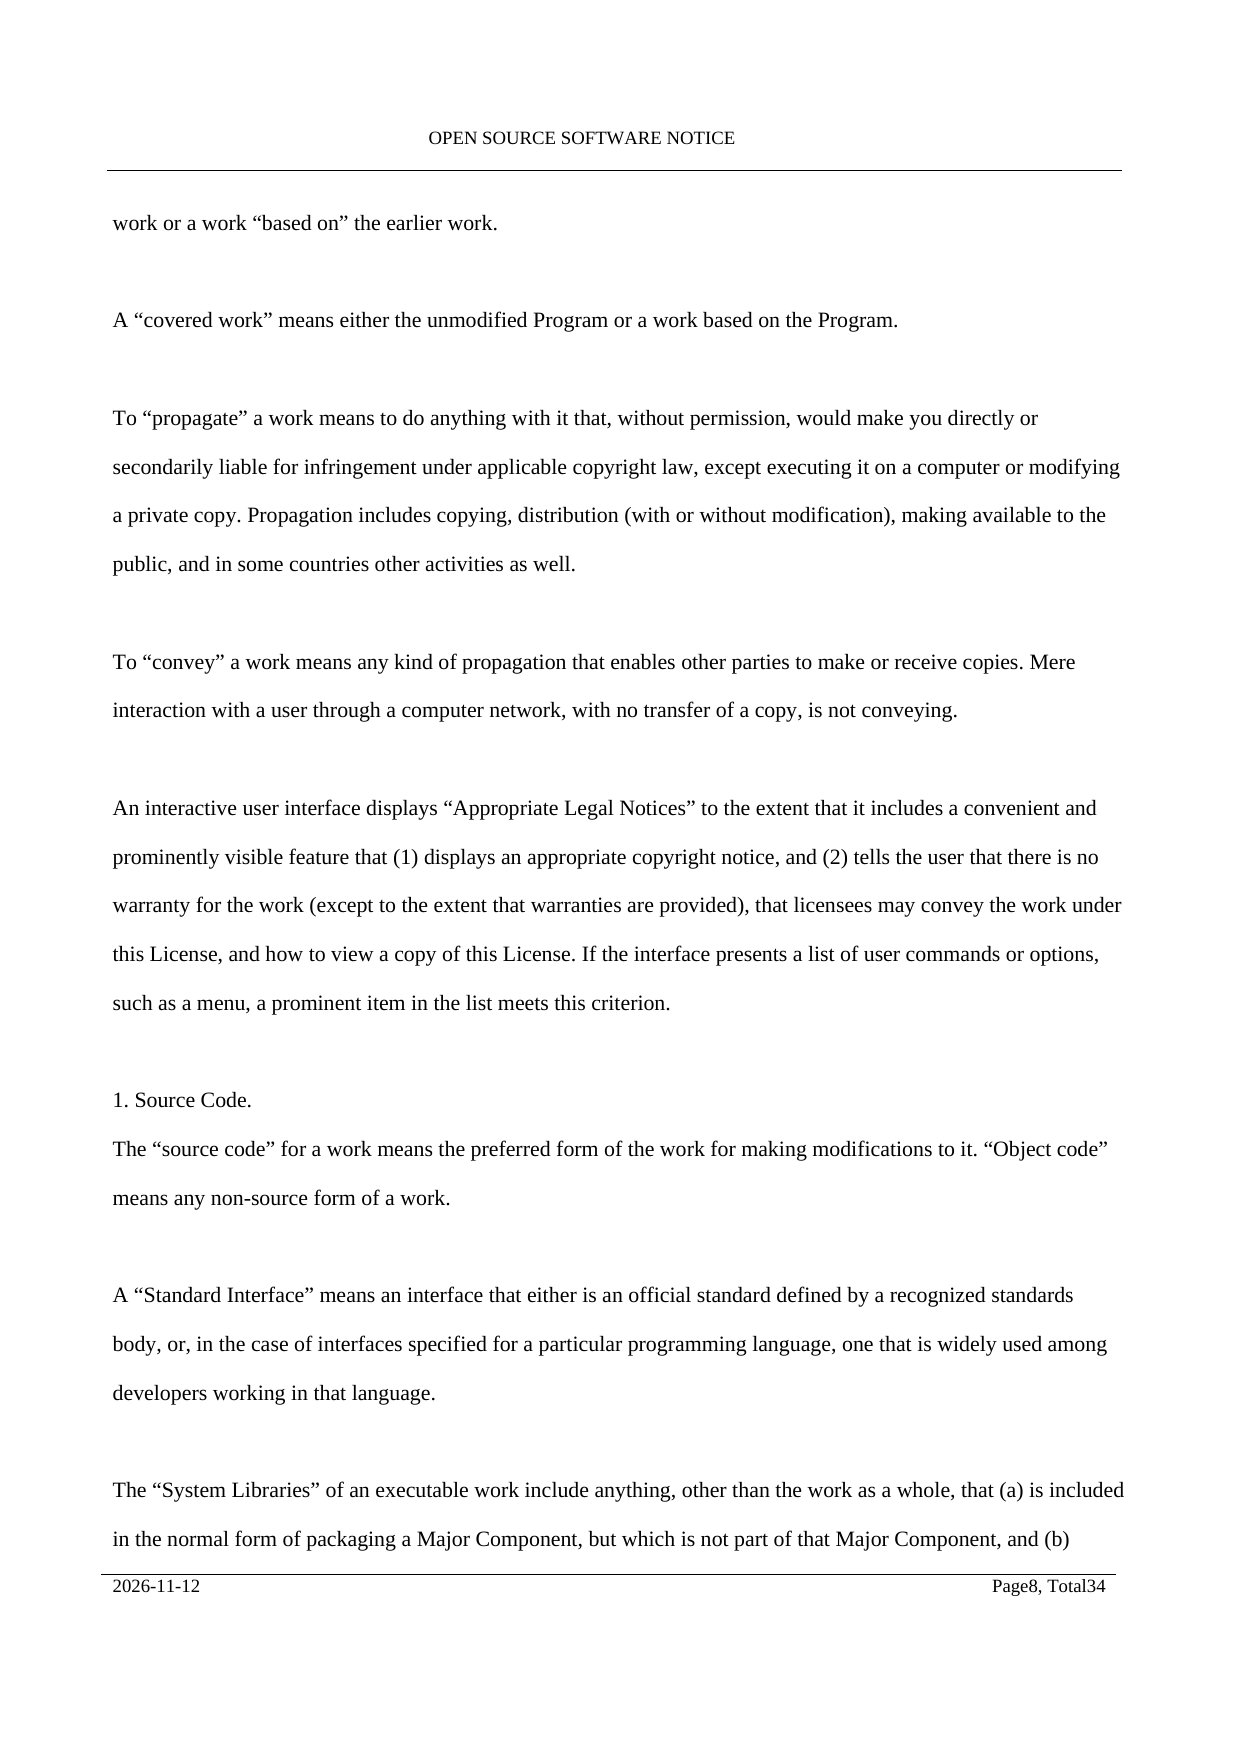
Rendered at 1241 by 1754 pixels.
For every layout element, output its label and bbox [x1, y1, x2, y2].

text [112, 206, 1128, 1555]
